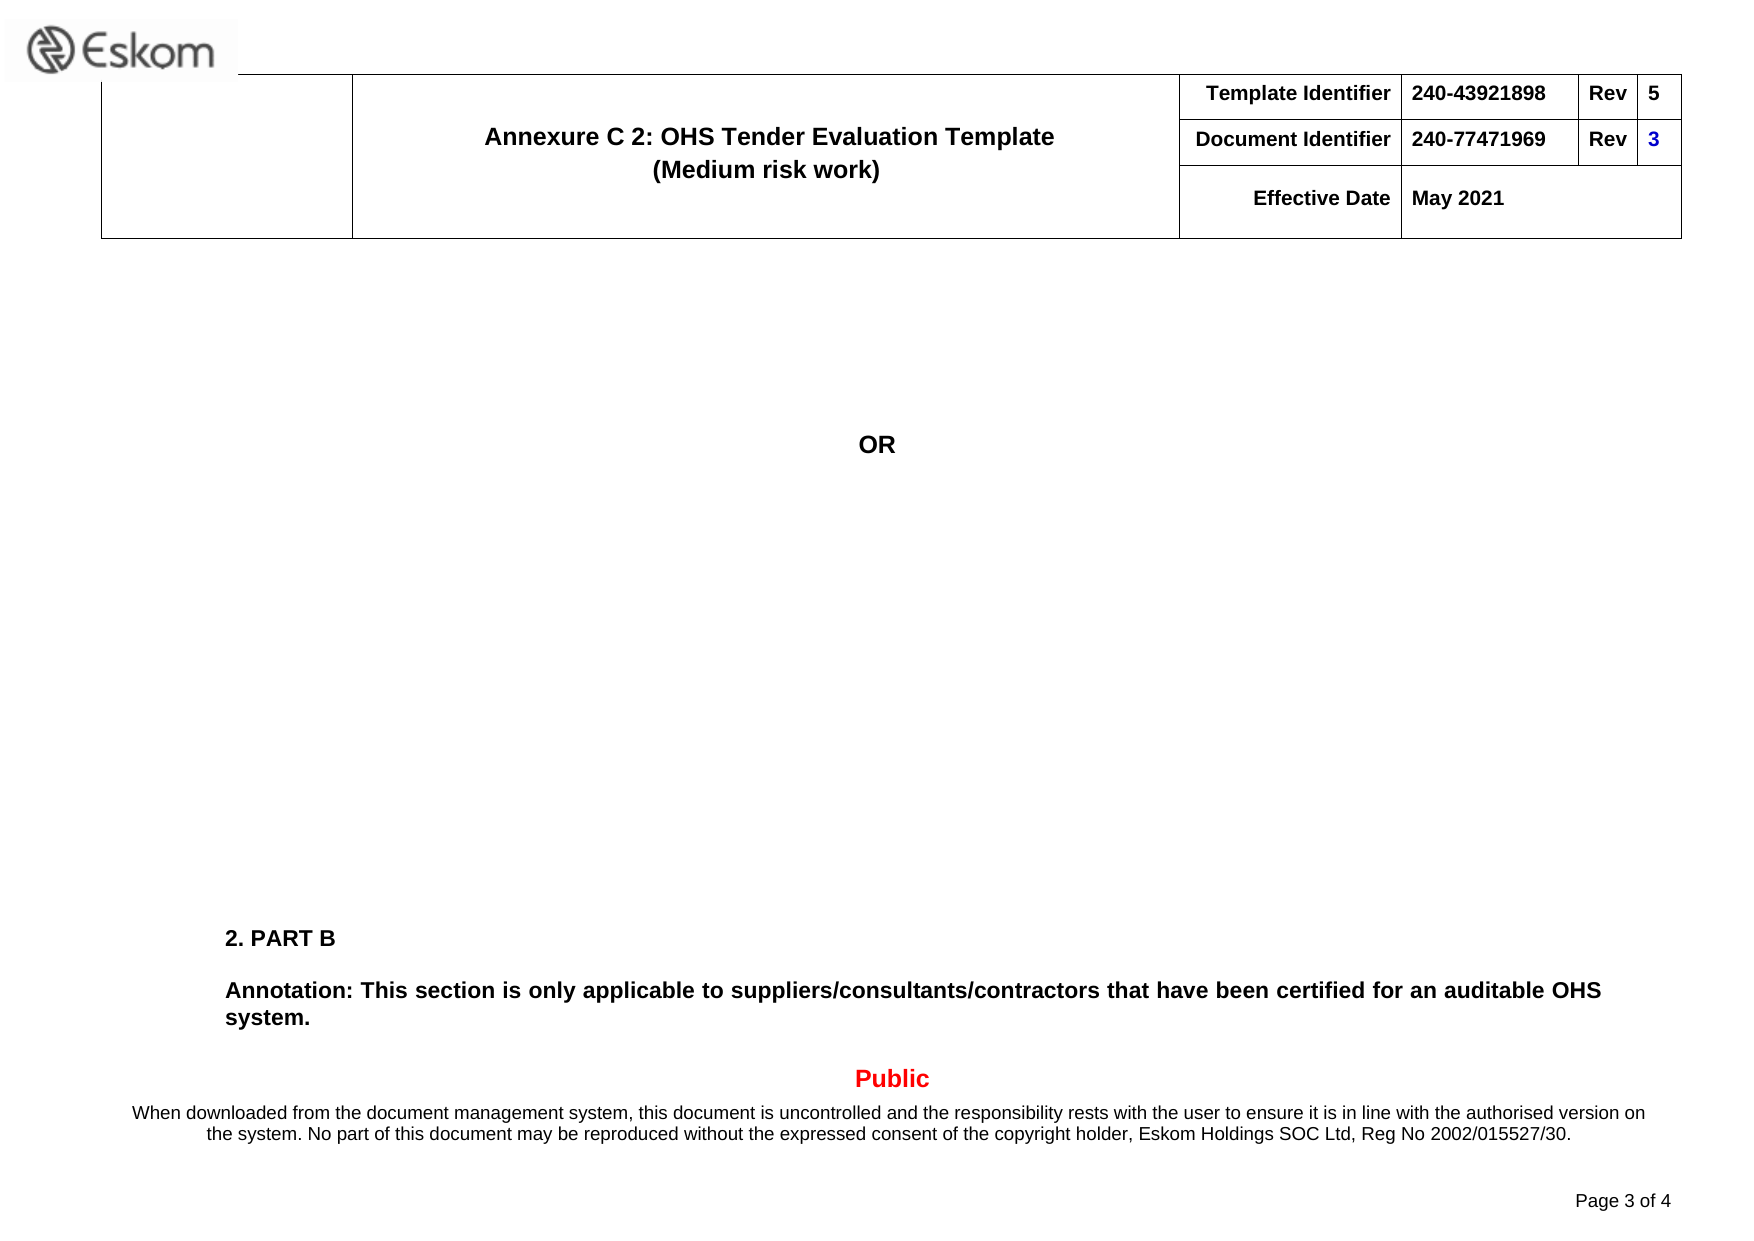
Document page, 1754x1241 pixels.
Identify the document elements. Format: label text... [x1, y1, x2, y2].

list 2. PART B [225, 925, 1604, 951]
list Annotation: This section is only applicable to suppliers/consultants/contractors that have been certified for an auditable OHS system. [225, 977, 1604, 1030]
text OR [150, 430, 1604, 458]
